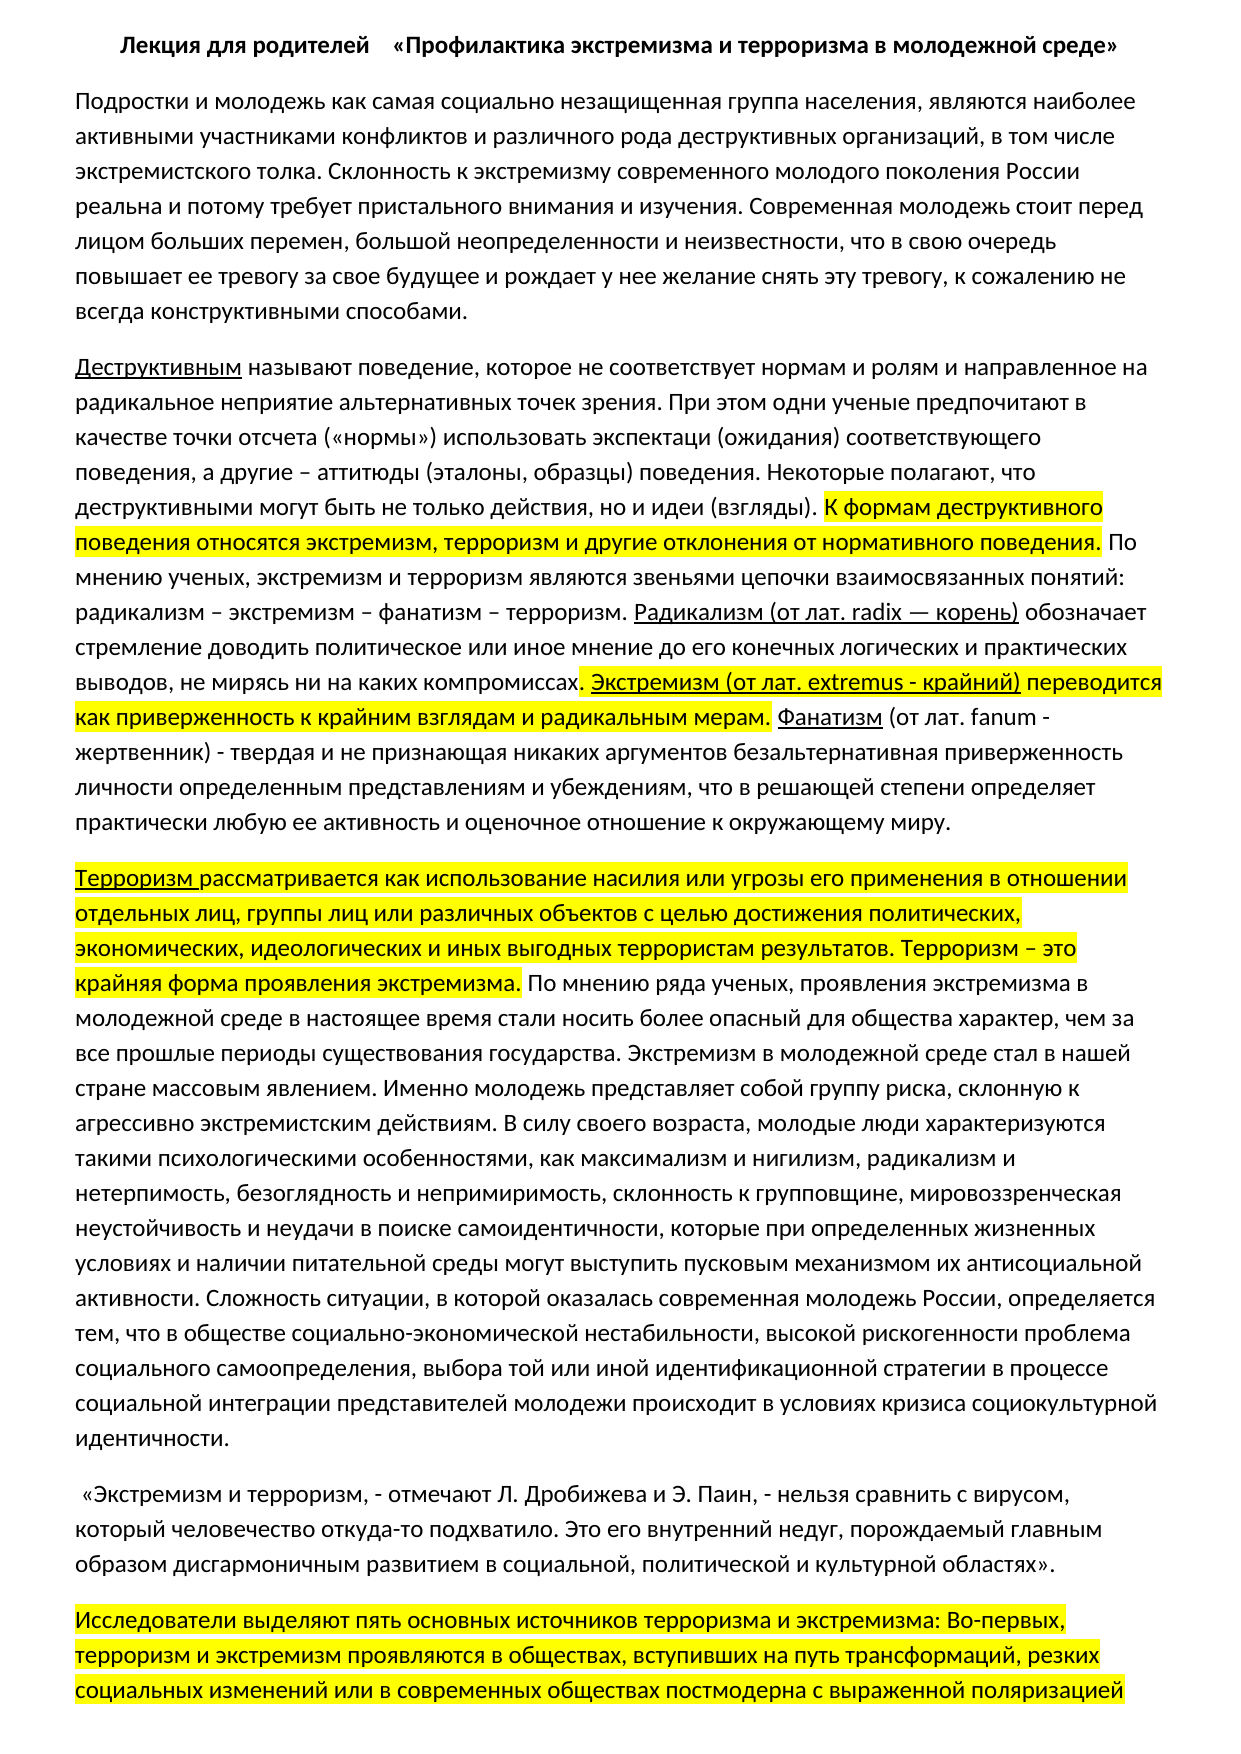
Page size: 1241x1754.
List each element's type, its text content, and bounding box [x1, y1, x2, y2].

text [75, 1604, 1165, 1704]
text Лекция для родителей «Профилактика экстремизма и терроризма в молодежной среде» [75, 29, 1165, 60]
text Терроризм рассматривается как использование насилия или угрозы его применения в отношении отдельных лиц, группы лиц или различных объектов с целью достижения политических, экономических, идеологических и иных выгодных террористам результатов. Терроризм – это крайняя форма проявления экстремизма. По мнению ряда ученых, проявления экстремизма в молодежной среде в настоящее время стали носить более опасный для общества характер, чем за все прошлые периоды существования государства. Экстремизм в молодежной среде стал в нашей стране массовым явлением. Именно молодежь представляет собой группу риска, склонную к агрессивно экстремистским действиям. В силу своего возраста, молодые люди характеризуются такими психологическими особенностями, как максимализм и нигилизм, радикализм и нетерпимость, безоглядность и непримиримость, склонность к групповщине, мировоззренческая неустойчивость и неудачи в поиске самоидентичности, которые при определенных жизненных условиях и наличии питательной среды могут выступить пусковым механизмом их антисоциальной активности. Сложность ситуации, в которой оказалась современная молодежь России, определяется тем, что в обществе социально-экономической нестабильности, высокой рискогенности проблема социального самоопределения, выбора той или иной идентификационной стратегии в процессе социальной интеграции представителей молодежи происходит в условиях кризиса социокультурной идентичности. [75, 862, 1165, 1453]
text Подростки и молодежь как самая социально незащищенная группа населения, являются наиболее активными участниками конфликтов и различного рода деструктивных организаций, в том числе экстремистского толка. Склонность к экстремизму современного молодого поколения России реальна и потому требует пристального внимания и изучения. Современная молодежь стоит перед лицом больших перемен, большой неопределенности и неизвестности, что в свою очередь повышает ее тревогу за свое будущее и рождает у нее желание снять эту тревогу, к сожалению не всегда конструктивными способами. [75, 85, 1165, 326]
text «Экстремизм и терроризм, - отмечают Л. Дробижева и Э. Паин, - нельзя сравнить с вирусом, который человечество откуда-то подхватило. Это его внутренний недуг, порождаемый главным образом дисгармоничным развитием в социальной, политической и культурной областях». [75, 1478, 1165, 1578]
text Деструктивным называют поведение, которое не соответствует нормам и ролям и направленное на радикальное неприятие альтернативных точек зрения. При этом одни ученые предпочитают в качестве точки отсчета («нормы») использовать экспектаци (ожидания) соответствующего поведения, а другие – аттитюды (эталоны, образцы) поведения. Некоторые полагают, что деструктивными могут быть не только действия, но и идеи (взгляды). К формам деструктивного поведения относятся экстремизм, терроризм и другие отклонения от нормативного поведения. По мнению ученых, экстремизм и терроризм являются звеньями цепочки взаимосвязанных понятий: радикализм – экстремизм – фанатизм – терроризм. Радикализм (от лат. radix — корень) обозначает стремление доводить политическое или иное мнение до его конечных логических и практических выводов, не мирясь ни на каких компромиссах. Экстремизм (от лат. ехtremus - крайний) переводится как приверженность к крайним взглядам и радикальным мерам. Фанатизм (от лат. fanum - жертвенник) - твердая и не признающая никаких аргументов безальтернативная приверженность личности определенным представлениям и убеждениям, что в решающей степени определяет практически любую ее активность и оценочное отношение к окружающему миру. [75, 351, 1165, 837]
